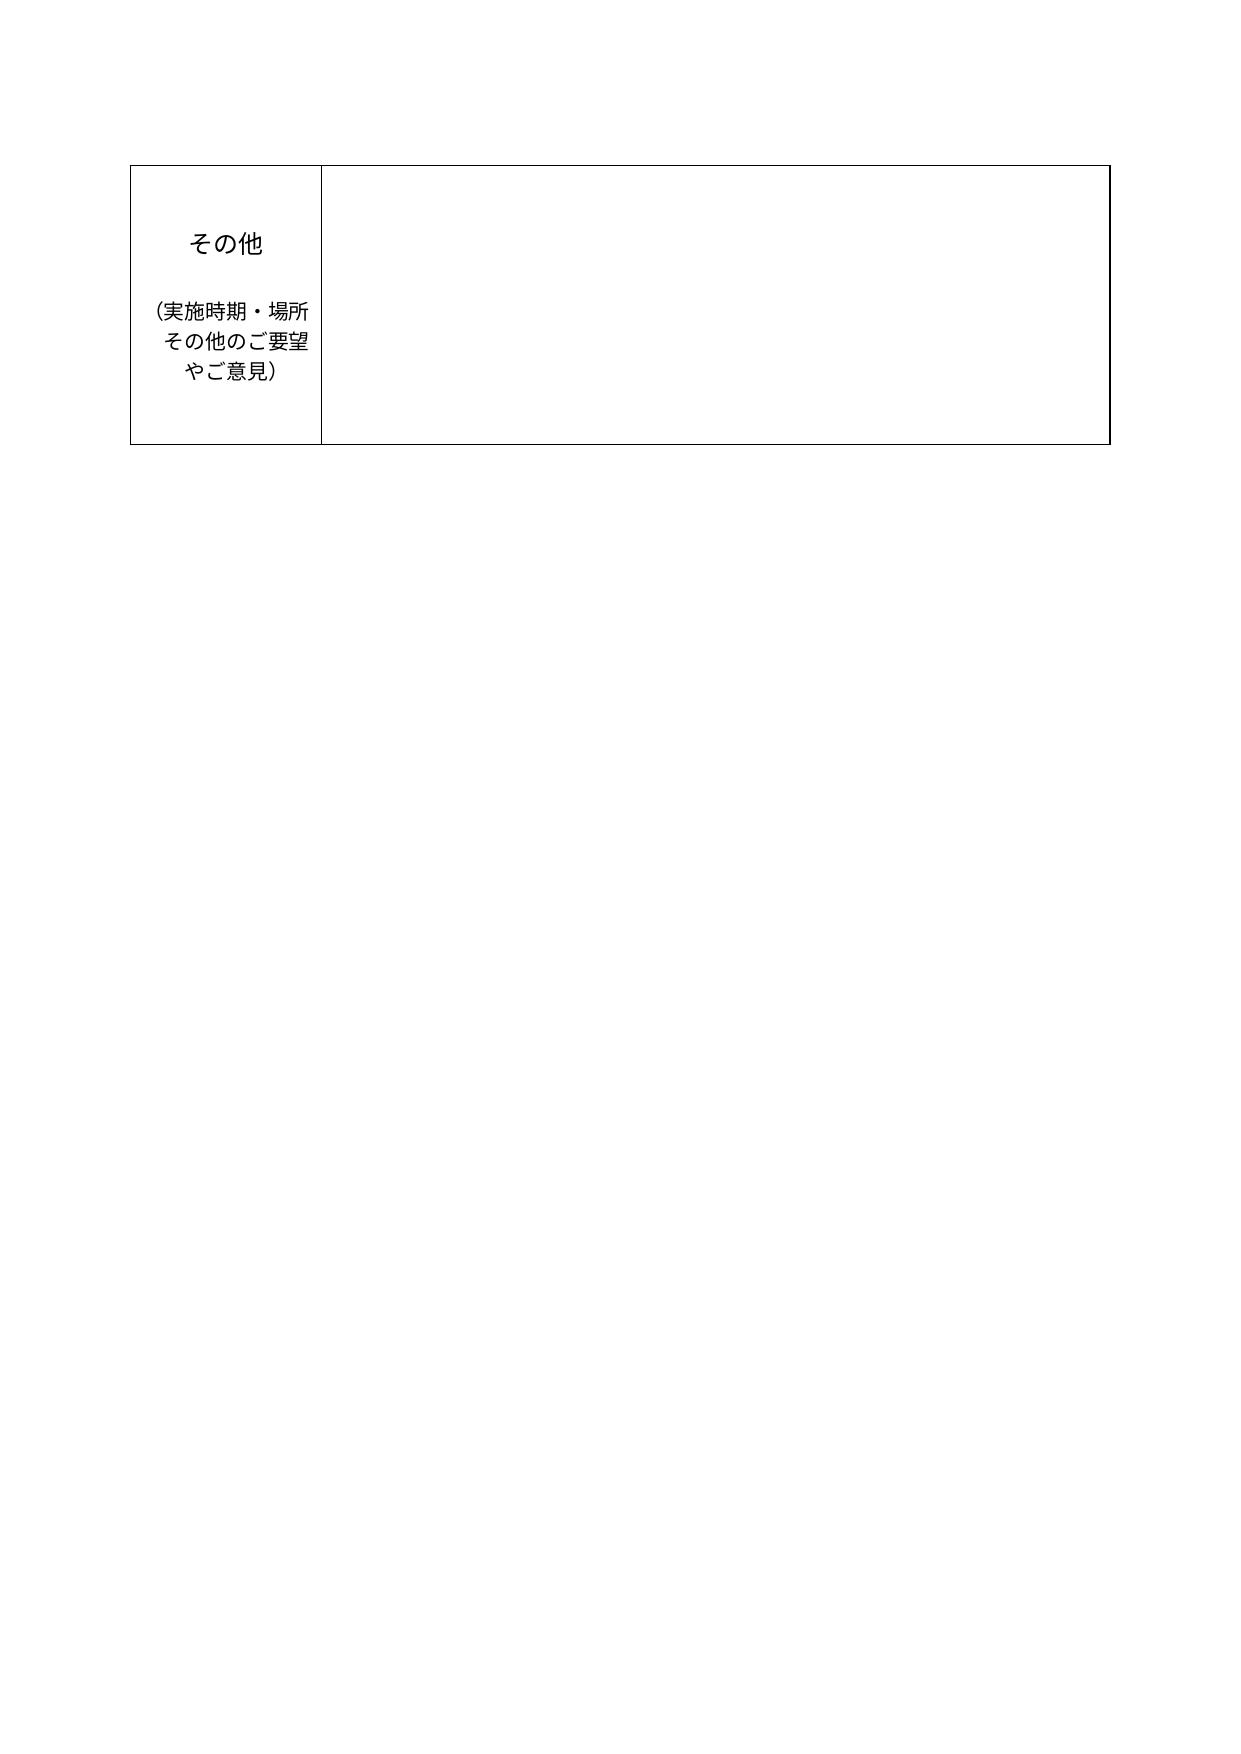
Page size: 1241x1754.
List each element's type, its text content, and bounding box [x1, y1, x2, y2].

table_cell その他 （実施時期・場所その他のご要望やご意見） [131, 166, 321, 444]
table_cell [322, 166, 1109, 444]
